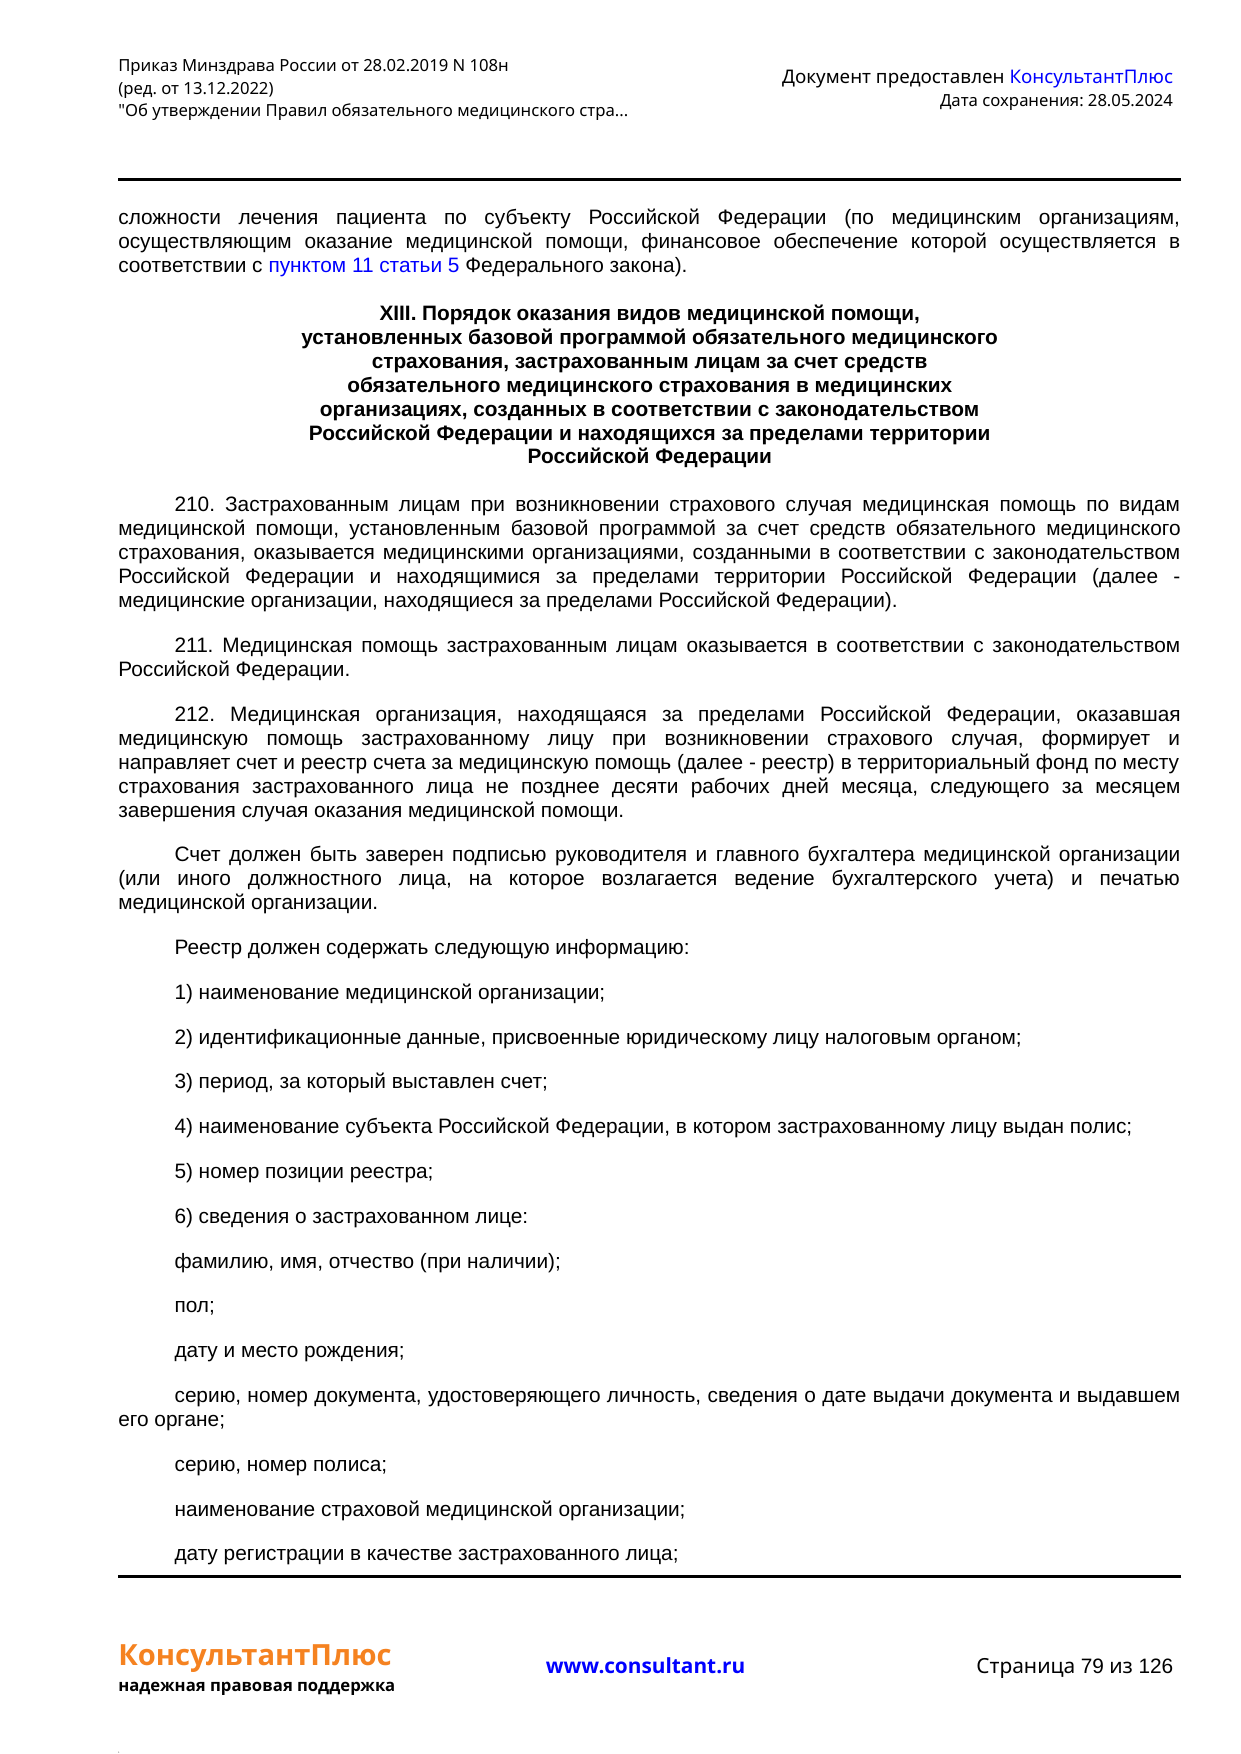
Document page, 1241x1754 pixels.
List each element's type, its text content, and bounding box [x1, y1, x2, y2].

title страхования, застрахованным лицам за счет средств [118, 348, 1181, 372]
text серию, номер полиса; [118, 1452, 1181, 1476]
text наименование страховой медицинской организации; [118, 1496, 1181, 1520]
text дату регистрации в качестве застрахованного лица; [118, 1541, 1181, 1565]
title обязательного медицинского страхования в медицинских [118, 372, 1181, 396]
text 210. Застрахованным лицам при возникновении страхового случая медицинская помощь по видам медицинской помощи, установленным базовой программой за счет средств обязательного медицинского страхования, оказывается медицинскими организациями, созданными в соответствии с законодательством Российской Федерации и находящимися за пределами территории Российской Федерации (далее - медицинские организации, находящиеся за пределами Российской Федерации). [118, 492, 1181, 612]
title установленных базовой программой обязательного медицинского [118, 324, 1181, 348]
text 212. Медицинская организация, находящаяся за пределами Российской Федерации, оказавшая медицинскую помощь застрахованному лицу при возникновении страхового случая, формирует и направляет счет и реестр счета за медицинскую помощь (далее - реестр) в территориальный фонд по месту страхования застрахованного лица не позднее десяти рабочих дней месяца, следующего за месяцем завершения случая оказания медицинской помощи. [118, 702, 1181, 821]
title Российской Федерации [118, 444, 1181, 468]
text фамилию, имя, отчество (при наличии); [118, 1248, 1181, 1272]
text 2) идентификационные данные, присвоенные юридическому лицу налоговым органом; [118, 1024, 1181, 1048]
text Реестр должен содержать следующую информацию: [118, 935, 1181, 959]
text Счет должен быть заверен подписью руководителя и главного бухгалтера медицинской организации (или иного должностного лица, на которое возлагается ведение бухгалтерского учета) и печатью медицинской организации. [118, 842, 1181, 914]
text пол; [118, 1293, 1181, 1317]
text 1) наименование медицинской организации; [118, 980, 1181, 1004]
text 5) номер позиции реестра; [118, 1159, 1181, 1183]
text 4) наименование субъекта Российской Федерации, в котором застрахованному лицу выдан полис; [118, 1114, 1181, 1138]
title Российской Федерации и находящихся за пределами территории [118, 420, 1181, 444]
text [118, 205, 1181, 277]
text 6) сведения о застрахованном лице: [118, 1204, 1181, 1228]
text 3) период, за который выставлен счет; [118, 1069, 1181, 1093]
title организациях, созданных в соответствии с законодательством [118, 396, 1181, 420]
text 211. Медицинская помощь застрахованным лицам оказывается в соответствии с законодательством Российской Федерации. [118, 633, 1181, 681]
text серию, номер документа, удостоверяющего личность, сведения о дате выдачи документа и выдавшем его органе; [118, 1383, 1181, 1431]
text дату и место рождения; [118, 1338, 1181, 1362]
title XIII. Порядок оказания видов медицинской помощи, [118, 301, 1181, 324]
